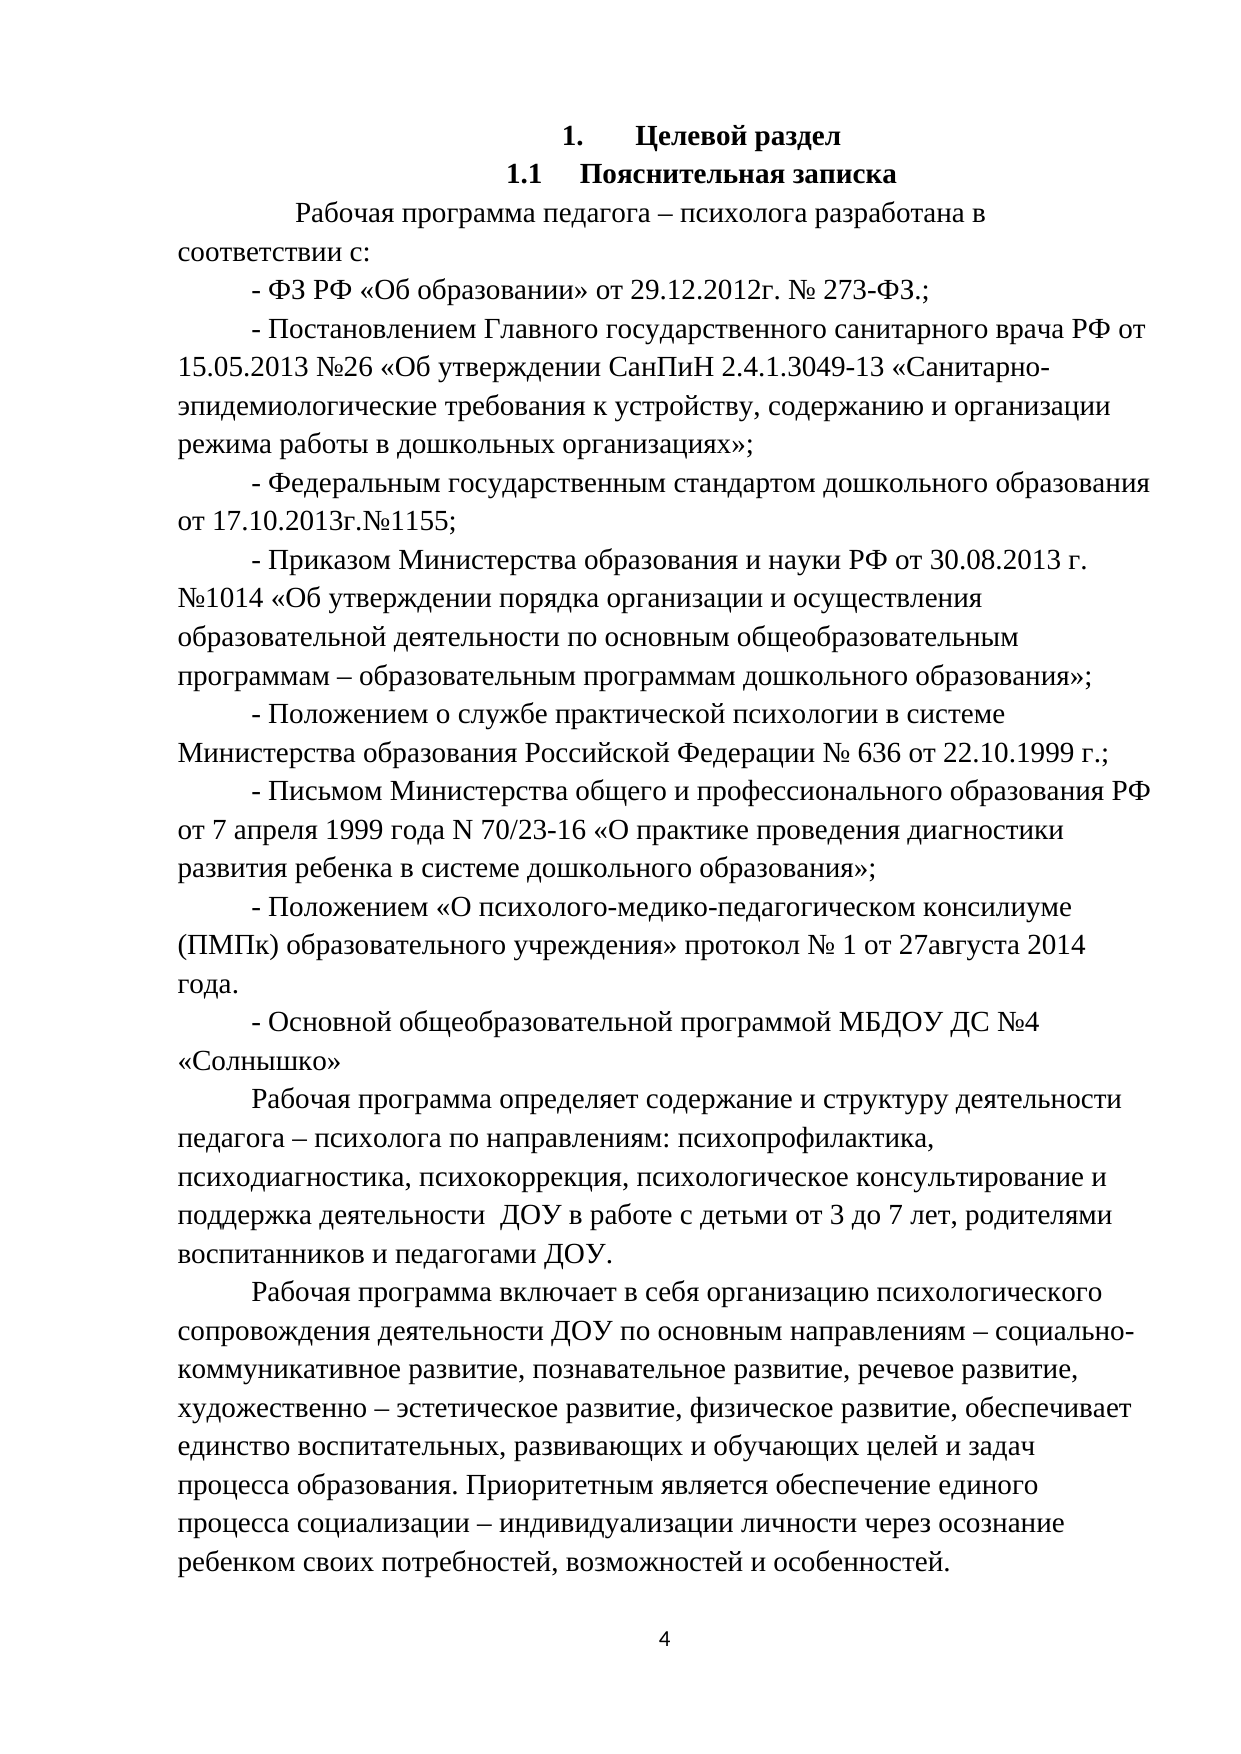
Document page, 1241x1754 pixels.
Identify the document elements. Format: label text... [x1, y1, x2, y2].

list Целевой раздел [177, 118, 1152, 152]
text - Положением «О психолого-медико-педагогическом консилиуме (ПМПк) образовательного учреждения» протокол № 1 от 27августа 2014 года. [177, 889, 1152, 999]
text - Федеральным государственным стандартом дошкольного образования от 17.10.2013г.№1155; [177, 465, 1152, 537]
text Рабочая программа включает в себя организацию психологического сопровождения деятельности ДОУ по основным направлениям – социально-коммуникативное развитие, познавательное развитие, речевое развитие, художественно – эстетическое развитие, физическое развитие, обеспечивает единство воспитательных, развивающих и обучающих целей и задач процесса образования. Приоритетным является обеспечение единого процесса социализации – индивидуализации личности через осознание ребенком своих потребностей, возможностей и особенностей. [177, 1274, 1152, 1578]
text - Положением о службе практической психологии в системе Министерства образования Российской Федерации № 636 от 22.10.1999 г.; [177, 696, 1152, 768]
text - Постановлением Главного государственного санитарного врача РФ от 15.05.2013 №26 «Об утверждении СанПиН 2.4.1.3049-13 «Санитарно-эпидемиологические требования к устройству, содержанию и организации режима работы в дошкольных организациях»; [177, 311, 1152, 460]
text - Письмом Министерства общего и профессионального образования РФ от 7 апреля 1999 года N 70/23-16 «О практике проведения диагностики развития ребенка в системе дошкольного образования»; [177, 773, 1152, 884]
text - Основной общеобразовательной программой МБДОУ ДС №4 «Солнышко» [177, 1004, 1152, 1077]
text - ФЗ РФ «Об образовании» от 29.12.2012г. № 273-ФЗ.; [177, 272, 1152, 306]
text - Приказом Министерства образования и науки РФ от 30.08.2013 г. №1014 «Об утверждении порядка организации и осуществления образовательной деятельности по основным общеобразовательным программам – образовательным программам дошкольного образования»; [177, 542, 1152, 691]
list Пояснительная записка [177, 157, 1152, 190]
text Рабочая программа педагога – психолога разработана в соответствии с: [177, 195, 1152, 267]
text Рабочая программа определяет содержание и структуру деятельности педагога – психолога по направлениям: психопрофилактика, психодиагностика, психокоррекция, психологическое консультирование и поддержка деятельности ДОУ в работе с детьми от 3 до 7 лет, родителями воспитанников и педагогами ДОУ. [177, 1082, 1152, 1269]
